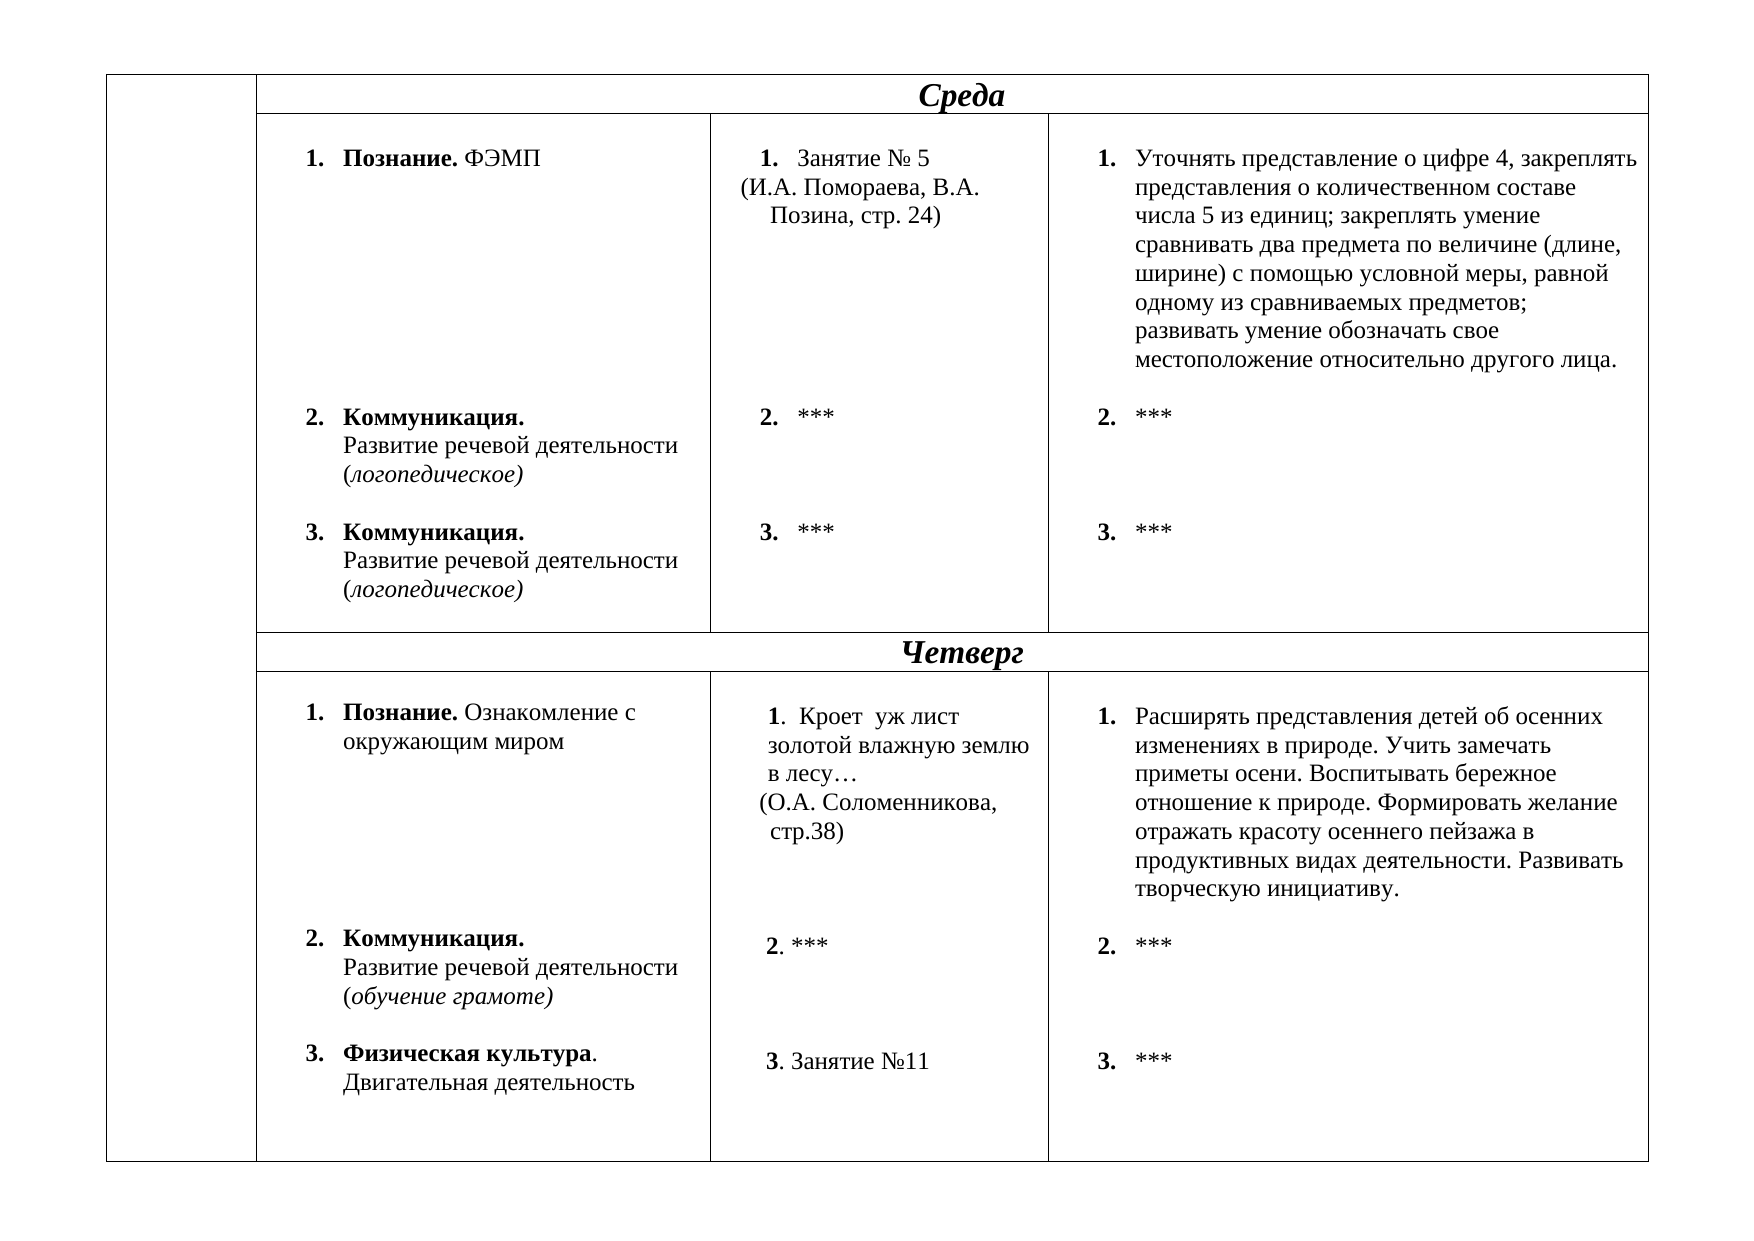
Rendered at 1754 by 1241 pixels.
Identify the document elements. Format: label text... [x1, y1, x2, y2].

table_cell Занятие № 5 (И.А. Помораева, В.А. Позина, стр. 24) *** *** [711, 114, 1048, 632]
table_cell Среда [257, 75, 1648, 113]
table_cell Познание. ФЭМП Коммуникация. Развитие речевой деятельности (логопедическое) Коммуникация. Развитие речевой деятельности (логопедическое) [257, 114, 710, 632]
table_cell Познание. Ознакомление с окружающим миром Коммуникация. Развитие речевой деятельности (обучение грамоте) Физическая культура. Двигательная деятельность [257, 672, 710, 1161]
table_cell 1. Кроет уж лист золотой влажную землю в лесу… (О.А. Соломенникова, стр.38) 2. *** 3. Занятие №11 [711, 672, 1048, 1161]
table_cell Уточнять представление о цифре 4, закреплять представления о количественном составе числа 5 из единиц; закреплять умение сравнивать два предмета по величине (длине, ширине) с помощью условной меры, равной одному из сравниваемых предметов; развивать умение обозначать свое местоположение относительно другого лица. *** *** [1049, 114, 1648, 632]
table_cell Расширять представления детей об осенних изменениях в природе. Учить замечать приметы осени. Воспитывать бережное отношение к природе. Формировать желание отражать красоту осеннего пейзажа в продуктивных видах деятельности. Развивать творческую инициативу. *** *** [1049, 672, 1648, 1161]
table_cell Четверг [257, 633, 1648, 671]
